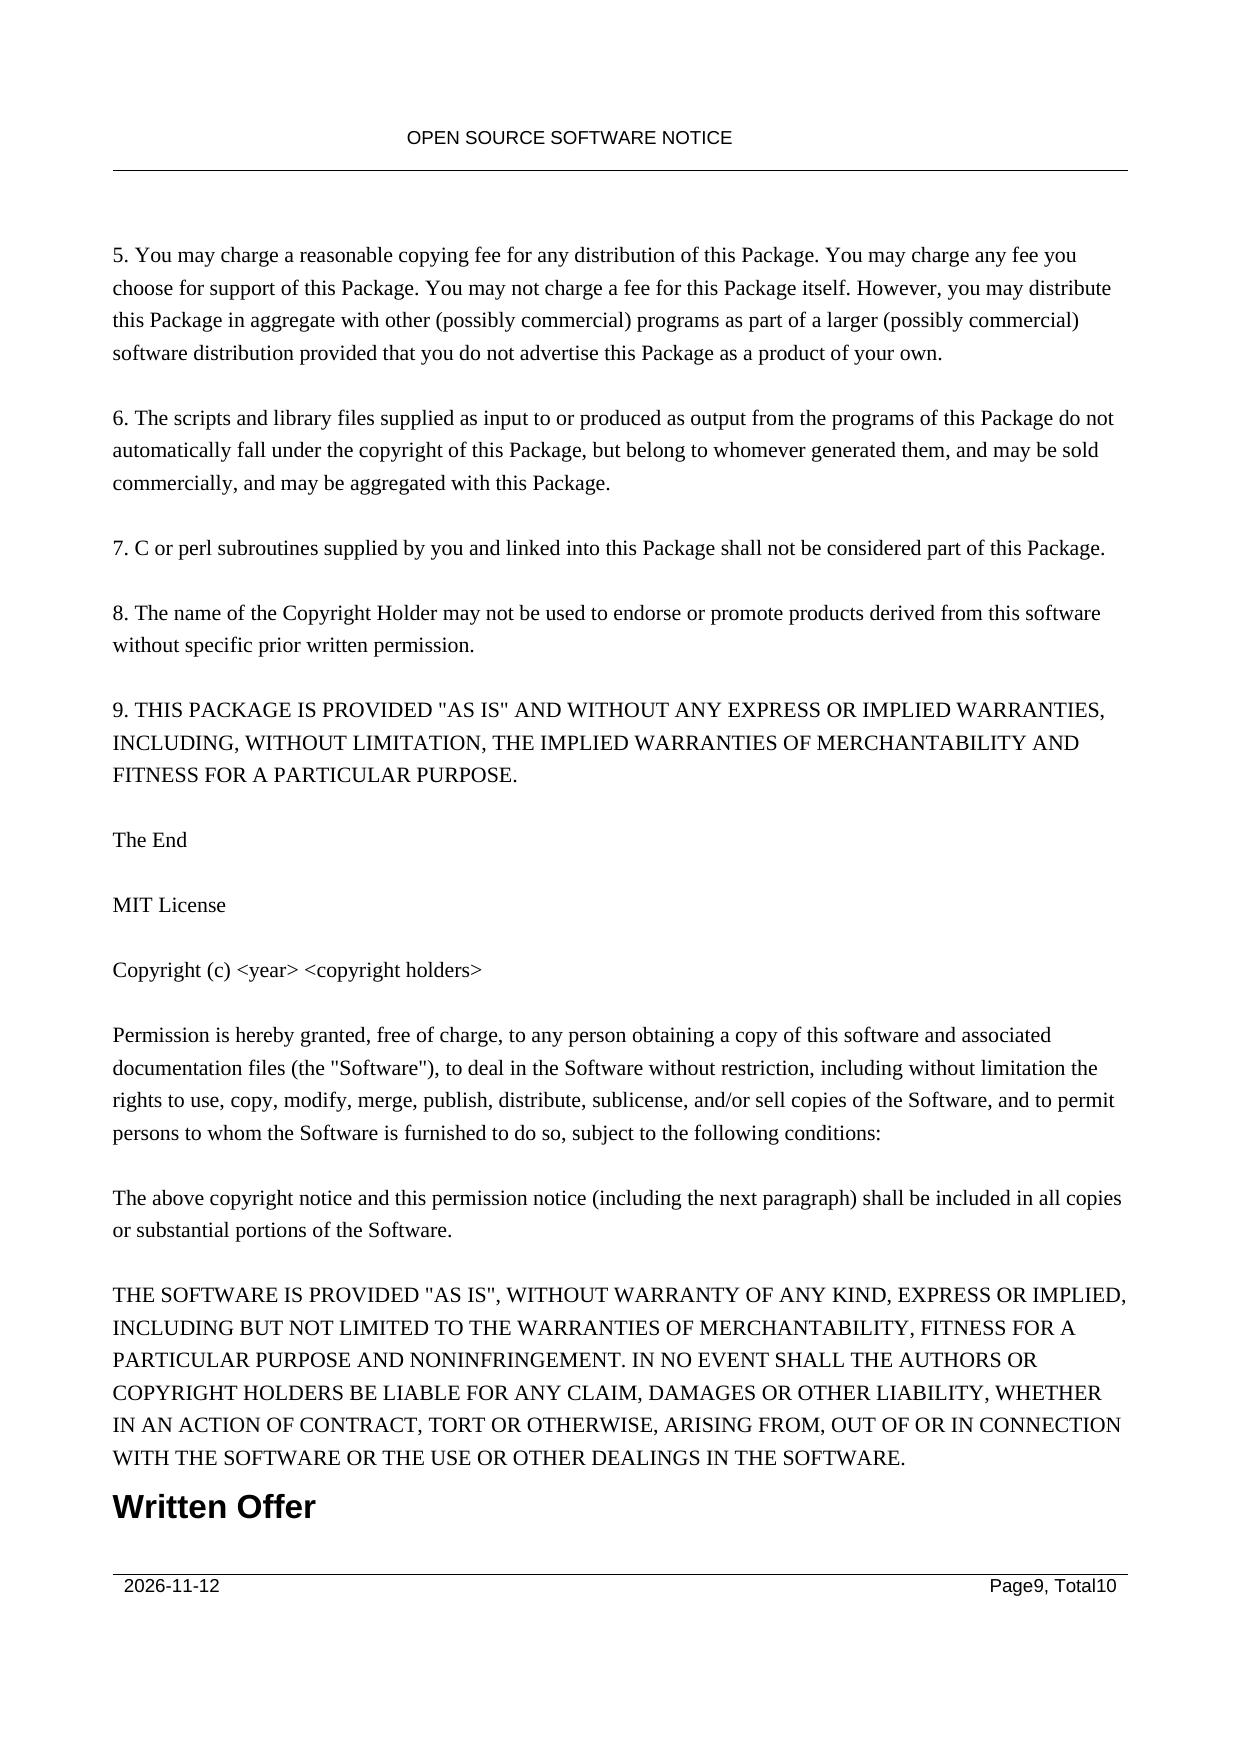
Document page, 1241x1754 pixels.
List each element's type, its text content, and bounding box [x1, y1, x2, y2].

text Written Offer [112, 1474, 1128, 1539]
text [112, 206, 1128, 1474]
